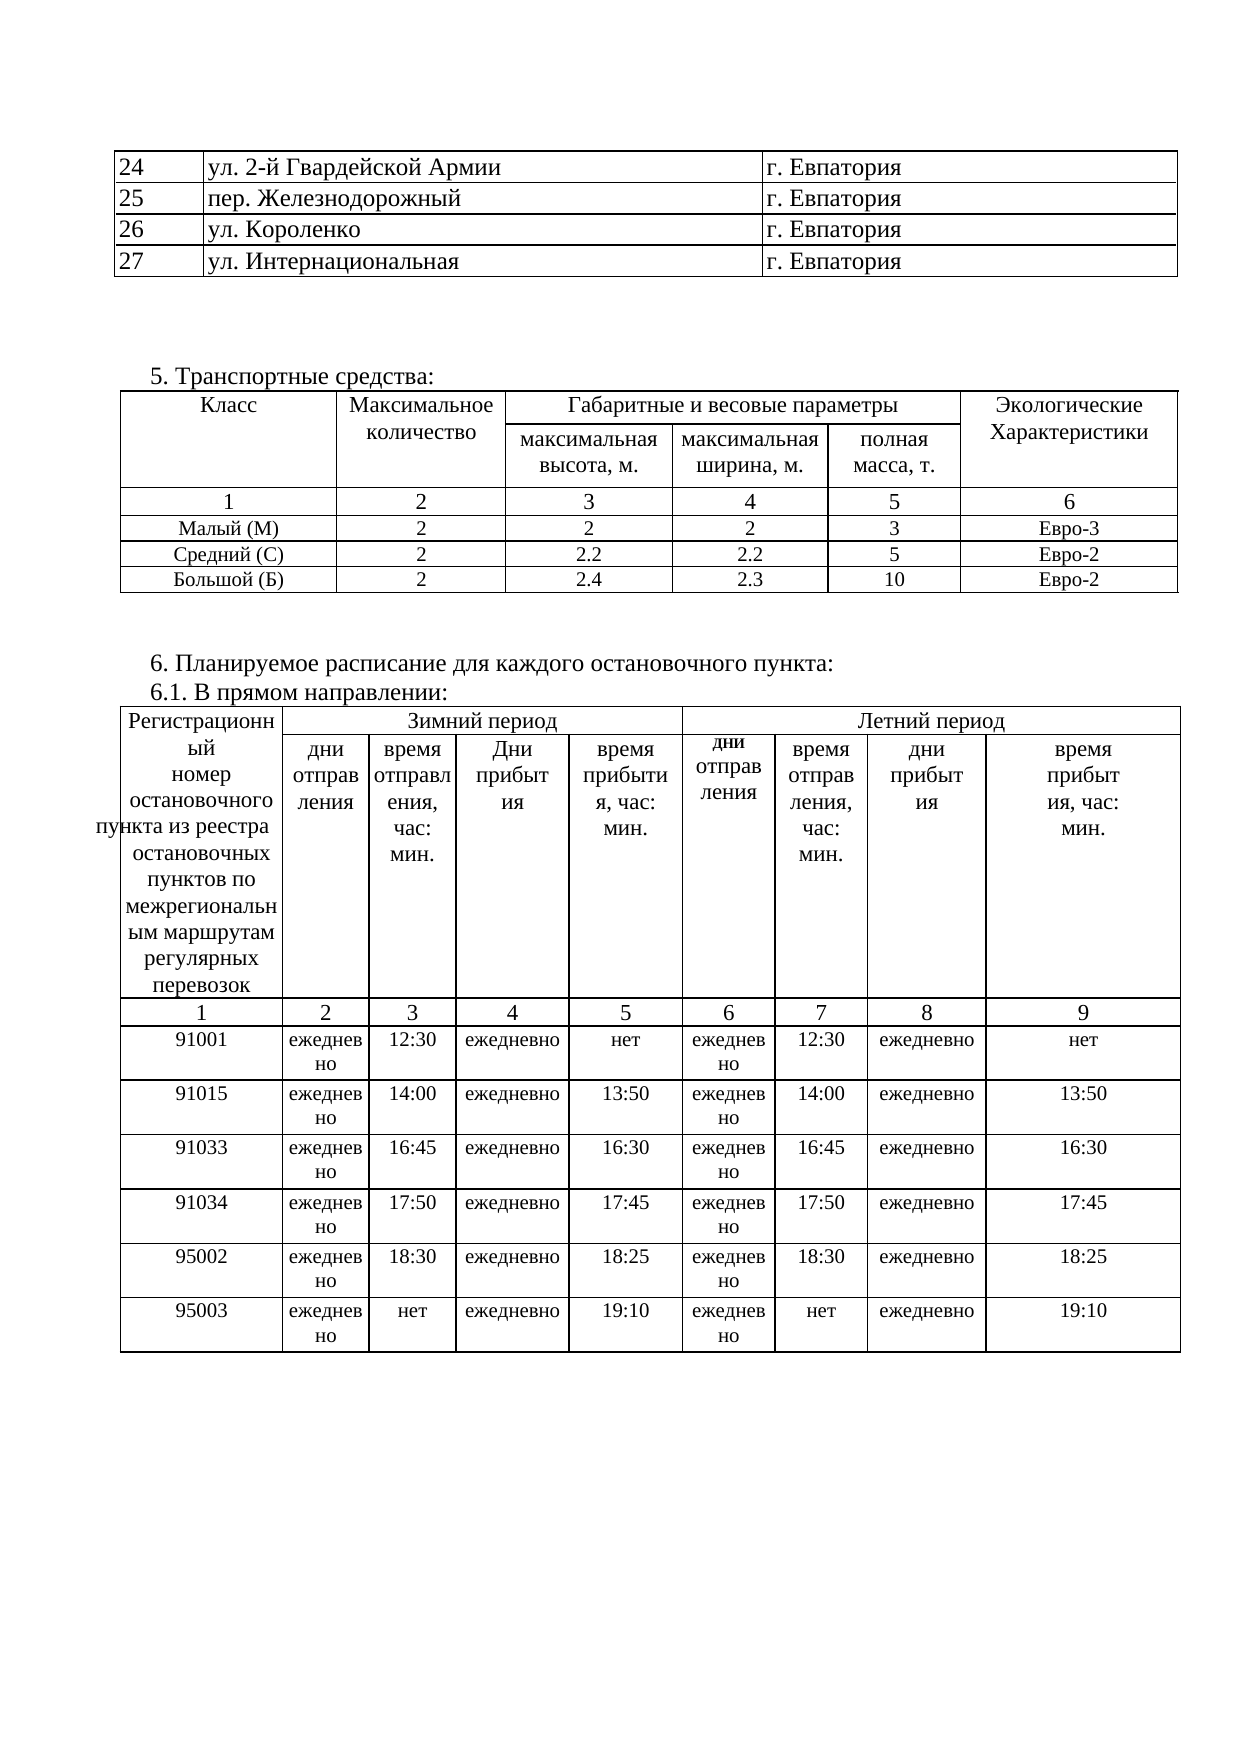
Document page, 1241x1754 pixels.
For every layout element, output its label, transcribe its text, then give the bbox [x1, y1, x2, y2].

table_header Летний период [683, 707, 1180, 733]
table_cell пер. Железнодорожный [204, 183, 762, 213]
table_cell 19:10 [987, 1298, 1180, 1351]
table_cell ежедневно [457, 1027, 568, 1079]
table_cell 17:50 [370, 1190, 455, 1242]
table_header Регистрационный номер остановочного пункта из реестра остановочных пунктов по межрегиональным маршрутам регулярных перевозок [121, 707, 282, 997]
table_cell 1 [121, 999, 282, 1025]
table_cell ежедневно [868, 1190, 985, 1242]
table_cell 2.2 [506, 542, 672, 566]
table_cell время прибыт ия, час: мин. [987, 735, 1180, 997]
table_cell 17:50 [776, 1190, 867, 1242]
table_cell 18:30 [776, 1244, 867, 1297]
table_cell ежедневно [457, 1190, 568, 1242]
table_cell ежедневно [283, 1298, 368, 1351]
table_cell Евро-3 [961, 516, 1177, 540]
table_cell 12:30 [776, 1027, 867, 1079]
table_cell ежедневно [683, 1244, 774, 1297]
table_cell 13:50 [987, 1081, 1180, 1134]
table_cell 1 [121, 488, 336, 514]
table_cell 2 [673, 516, 827, 540]
table_cell 3 [829, 516, 960, 540]
table_cell 2 [283, 999, 368, 1025]
table_cell 2 [337, 516, 505, 540]
table_cell 2.3 [673, 567, 827, 591]
table_cell ежедневно [683, 1135, 774, 1188]
table_cell ежедневно [868, 1081, 985, 1134]
table_cell 18:30 [370, 1244, 455, 1297]
table_cell ежедневно [868, 1244, 985, 1297]
table_header Габаритные и весовые параметры [506, 392, 960, 423]
table_cell 3 [370, 999, 455, 1025]
table_cell 17:45 [987, 1190, 1180, 1242]
table_cell 19:10 [570, 1298, 682, 1351]
table_cell 14:00 [370, 1081, 455, 1134]
table_cell 2 [506, 516, 672, 540]
table_cell нет [776, 1298, 867, 1351]
table_cell ежедневно [283, 1190, 368, 1242]
text 6.1. В прямом направлении: [150, 677, 1090, 706]
table_cell 18:25 [570, 1244, 682, 1297]
table_cell 2.4 [506, 567, 672, 591]
table_cell 4 [673, 488, 827, 514]
table_cell максимальная ширина, м. [673, 425, 827, 487]
text 6. Планируемое расписание для каждого остановочного пункта: [150, 648, 1090, 677]
table_cell ежедневно [683, 1298, 774, 1351]
table_cell время прибыти я, час: мин. [570, 735, 682, 997]
table_cell 2.2 [673, 542, 827, 566]
table_cell 16:45 [776, 1135, 867, 1188]
table_cell г. Евпатория [763, 244, 1177, 276]
table_cell 8 [868, 999, 985, 1025]
text 5. Транспортные средства: [150, 361, 1090, 390]
table_cell ежедневно [683, 1190, 774, 1242]
table_cell 5 [829, 488, 960, 514]
table_cell ежедневно [283, 1244, 368, 1297]
table_cell 27 [115, 245, 203, 276]
table_cell ежедневно [283, 1081, 368, 1134]
table_cell время отправл ения, час: мин. [370, 735, 455, 997]
table_cell 95002 [121, 1244, 282, 1297]
table_cell дни отправ ления [283, 735, 368, 997]
table_cell ежедневно [283, 1135, 368, 1188]
table_cell 17:45 [570, 1190, 682, 1242]
table_cell 91033 [121, 1135, 282, 1188]
table_cell 2 [337, 567, 505, 591]
table_cell 14:00 [776, 1081, 867, 1134]
table_cell 3 [506, 488, 672, 514]
table_cell 91034 [121, 1190, 282, 1242]
table_cell 5 [829, 542, 960, 566]
table_cell 16:45 [370, 1135, 455, 1188]
table_cell Дни прибыт ия [457, 735, 568, 997]
table_cell ежедневно [457, 1135, 568, 1188]
table_cell ул. Интернациональная [204, 246, 762, 276]
table_cell Евро-2 [961, 567, 1177, 591]
table_header Максимальное количество [337, 392, 505, 487]
table_cell г. Евпатория [763, 152, 1177, 181]
table_cell 2 [337, 488, 505, 514]
table_cell 10 [829, 567, 960, 591]
table_header Экологические Характеристики [961, 392, 1177, 487]
table_cell время отправ ления, час: мин. [776, 735, 867, 997]
table_cell 16:30 [570, 1135, 682, 1188]
table_cell Большой (Б) [121, 567, 336, 591]
table_cell ежедневно [683, 1081, 774, 1134]
table_cell 25 [115, 183, 203, 213]
table_cell Евро-2 [961, 542, 1177, 566]
table_header Класс [121, 392, 336, 487]
table_cell 6 [961, 488, 1177, 514]
table_cell нет [570, 1027, 682, 1079]
table_cell 5 [570, 999, 682, 1025]
table_header Зимний период [283, 707, 682, 733]
table_cell 12:30 [370, 1027, 455, 1079]
table_cell 7 [776, 999, 867, 1025]
table_cell ежедневно [683, 1027, 774, 1079]
table_cell 16:30 [987, 1135, 1180, 1188]
table_cell ежедневно [868, 1135, 985, 1188]
table_cell нет [370, 1298, 455, 1351]
table_cell 95003 [121, 1298, 282, 1351]
table_cell дни прибыт ия [868, 735, 985, 997]
table_cell г. Евпатория [763, 181, 1177, 213]
table_cell 2 [337, 542, 505, 566]
table_cell ул. Короленко [204, 215, 762, 244]
table_cell максимальная высота, м. [506, 425, 672, 487]
table_cell ДНИ отправ ления [683, 735, 774, 997]
table_cell 91015 [121, 1081, 282, 1134]
table_cell г. Евпатория [763, 213, 1177, 244]
table_cell ежедневно [868, 1298, 985, 1351]
table_cell нет [987, 1027, 1180, 1079]
table_cell 26 [115, 214, 203, 244]
table_cell ул. 2-й Гвардейской Армии [204, 152, 762, 181]
table_cell 91001 [121, 1027, 282, 1079]
table_cell Малый (М) [121, 516, 336, 540]
table_cell ежедневно [457, 1244, 568, 1297]
table_cell ежедневно [457, 1298, 568, 1351]
table_cell 18:25 [987, 1244, 1180, 1297]
table_cell ежедневно [868, 1027, 985, 1079]
table_cell полная масса, т. [829, 425, 960, 487]
table_cell 24 [115, 152, 203, 181]
table_cell ежедневно [283, 1027, 368, 1079]
table_cell ежедневно [457, 1081, 568, 1134]
table_cell Средний (С) [121, 542, 336, 566]
table_cell 6 [683, 999, 774, 1025]
table_cell 9 [987, 999, 1180, 1025]
table_cell 13:50 [570, 1081, 682, 1134]
table_cell 4 [457, 999, 568, 1025]
